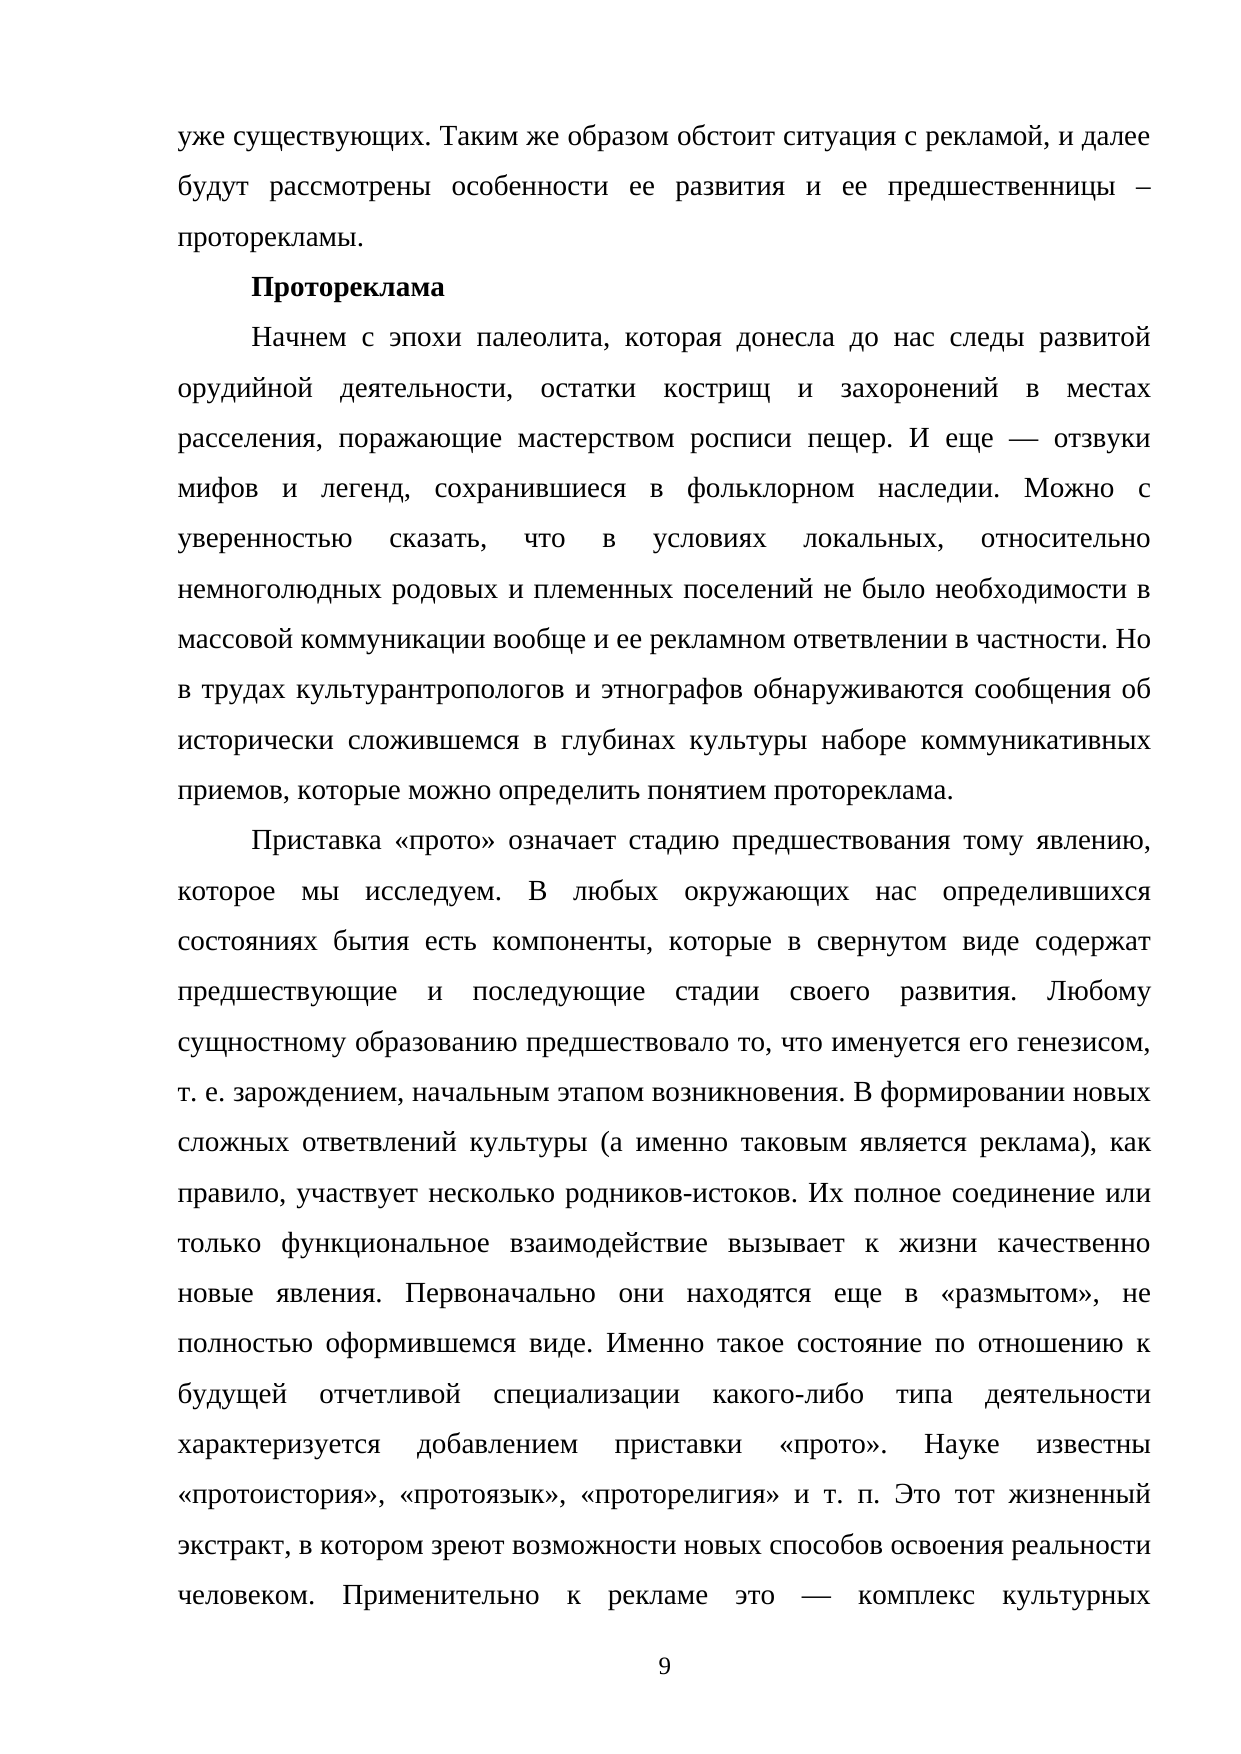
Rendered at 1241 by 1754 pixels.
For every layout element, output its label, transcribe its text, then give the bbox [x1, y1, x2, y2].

text Протореклама [177, 269, 1152, 303]
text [177, 118, 1152, 252]
text Начнем с эпохи палеолита, которая донесла до нас следы развитой орудийной деятельности, остатки кострищ и захоронений в местах расселения, поражающие мастерством росписи пещер. И еще — отзвуки мифов и легенд, сохранившиеся в фольклорном наследии. Можно с уверенностью сказать, что в условиях локальных, относительно немноголюдных родовых и племенных поселений не было необходимости в массовой коммуникации вообще и ее рекламном ответвлении в частности. Но в трудах культурантропологов и этнографов обнаруживаются сообщения об исторически сложившемся в глубинах культуры наборе коммуникативных приемов, которые можно определить понятием протореклама. [177, 319, 1152, 806]
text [177, 822, 1152, 1611]
